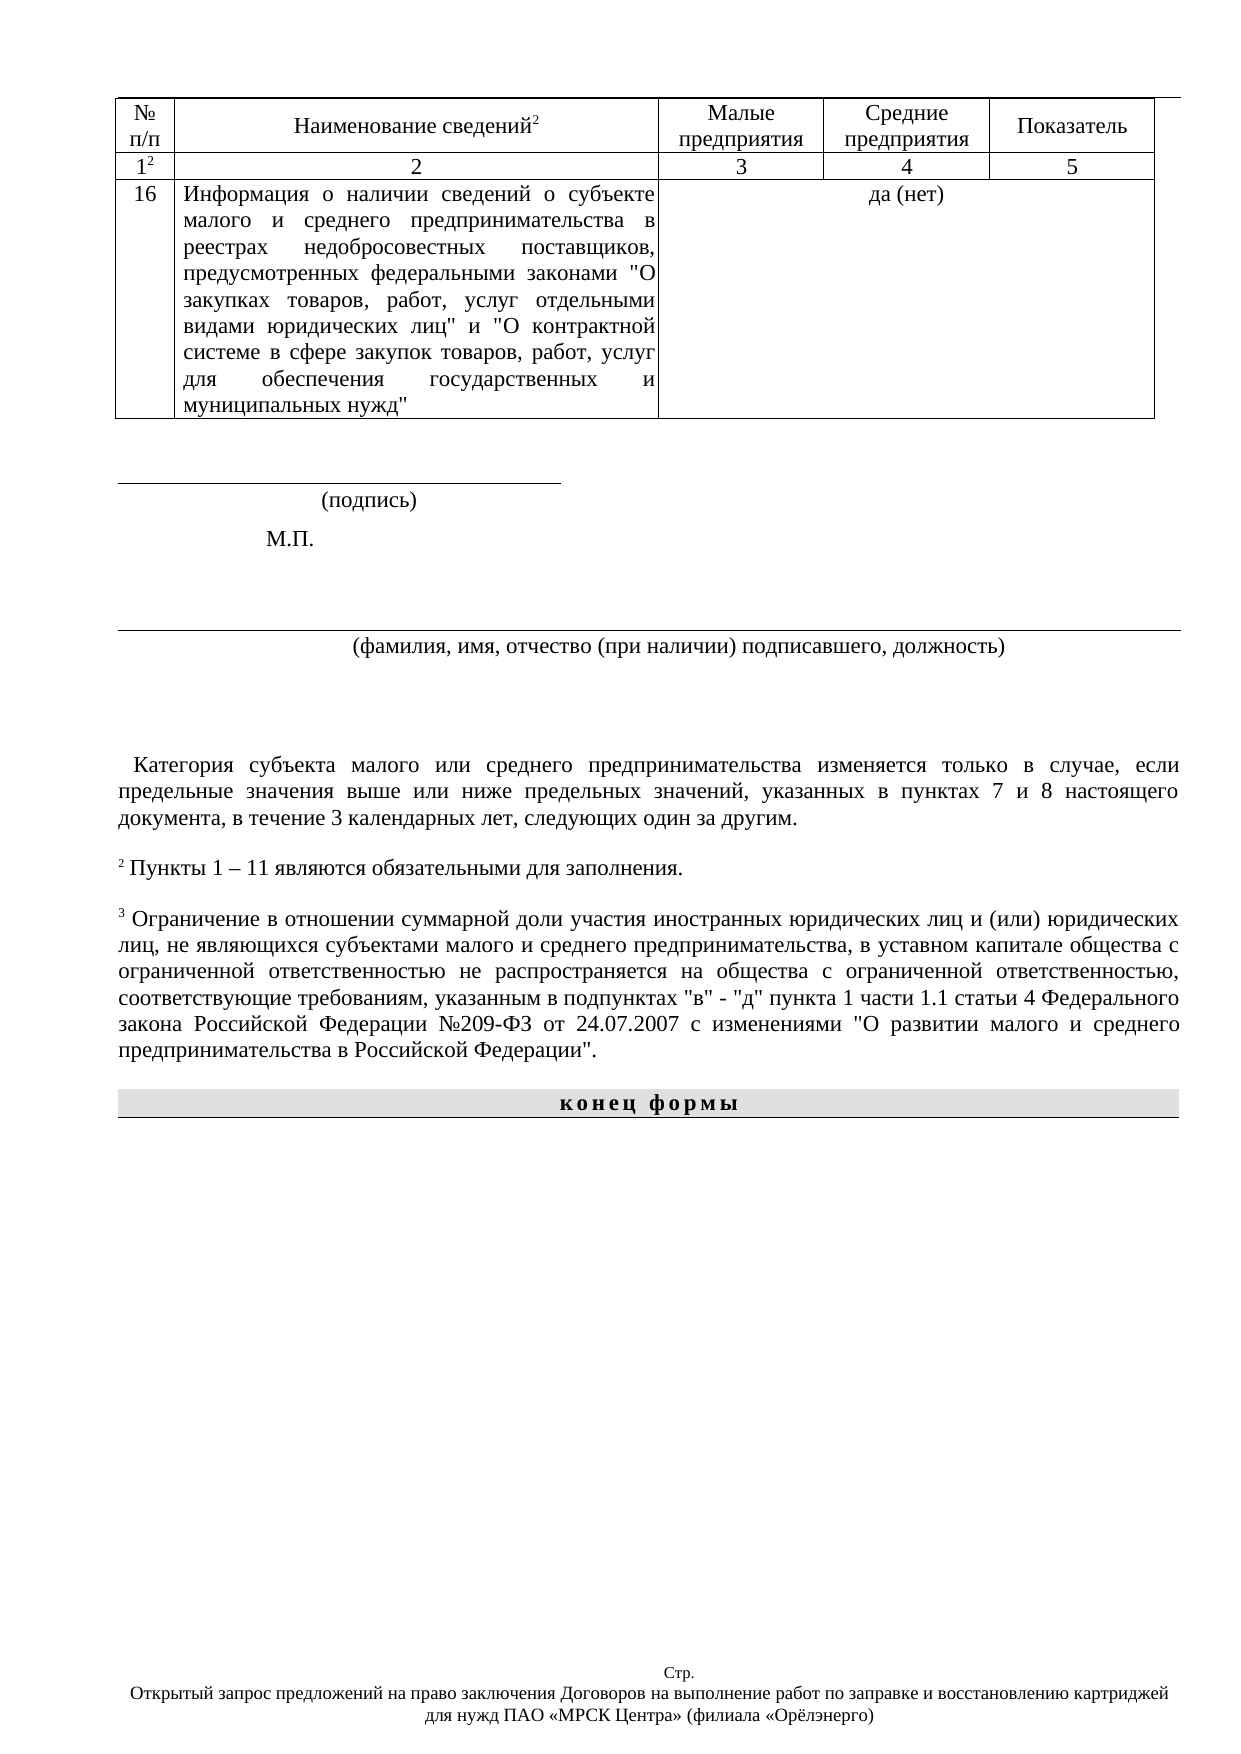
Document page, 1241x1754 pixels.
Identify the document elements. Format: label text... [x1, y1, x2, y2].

table_cell 4 [824, 153, 989, 179]
table_header Показатель [990, 99, 1154, 152]
table_cell 3 [659, 153, 823, 179]
text 2 Пункты 1 – 11 являются обязательными для заполнения. [118, 854, 1181, 881]
table_cell 2 [175, 153, 658, 179]
table_header Наименование сведений2 [175, 99, 658, 152]
text Категория субъекта малого или среднего предпринимательства изменяется только в случае, если предельные значения выше или ниже предельных значений, указанных в пунктах 7 и 8 настоящего документа, в течение 3 календарных лет, следующих один за другим. [118, 751, 1181, 830]
table_cell да (нет) [659, 180, 1154, 417]
table_cell Информация о наличии сведений о субъекте малого и среднего предпринимательства в реестрах недобросовестных поставщиков, предусмотренных федеральными законами "О закупках товаров, работ, услуг отдельными видами юридических лиц" и "О контрактной системе в сфере закупок товаров, работ, услуг для обеспечения государственных и муниципальных нужд" [175, 180, 658, 417]
text М.П. [207, 526, 1181, 552]
text (фамилия, имя, отчество (при наличии) подписавшего, должность) [118, 631, 1181, 659]
table_header Средние предприятия [824, 99, 989, 152]
table_cell 5 [990, 153, 1154, 179]
text 3 Ограничение в отношении суммарной доли участия иностранных юридических лиц и (или) юридических лиц, не являющихся субъектами малого и среднего предпринимательства, в уставном капитале общества с ограниченной ответственностью не распространяется на общества с ограниченной ответственностью, соответствующие требованиям, указанным в подпунктах "в" - "д" пункта 1 части 1.1 статьи 4 Федерального закона Российской Федерации №209-ФЗ от 24.07.2007 с изменениями "О развитии малого и среднего предпринимательства в Российской Федерации". [118, 904, 1181, 1063]
table_cell 12 [116, 153, 174, 179]
text (подпись) [118, 484, 561, 512]
table_header № п/п [116, 99, 174, 152]
text конец формы [118, 1089, 1179, 1117]
table_header Малые предприятия [659, 99, 823, 152]
table_cell 16 [116, 180, 174, 417]
